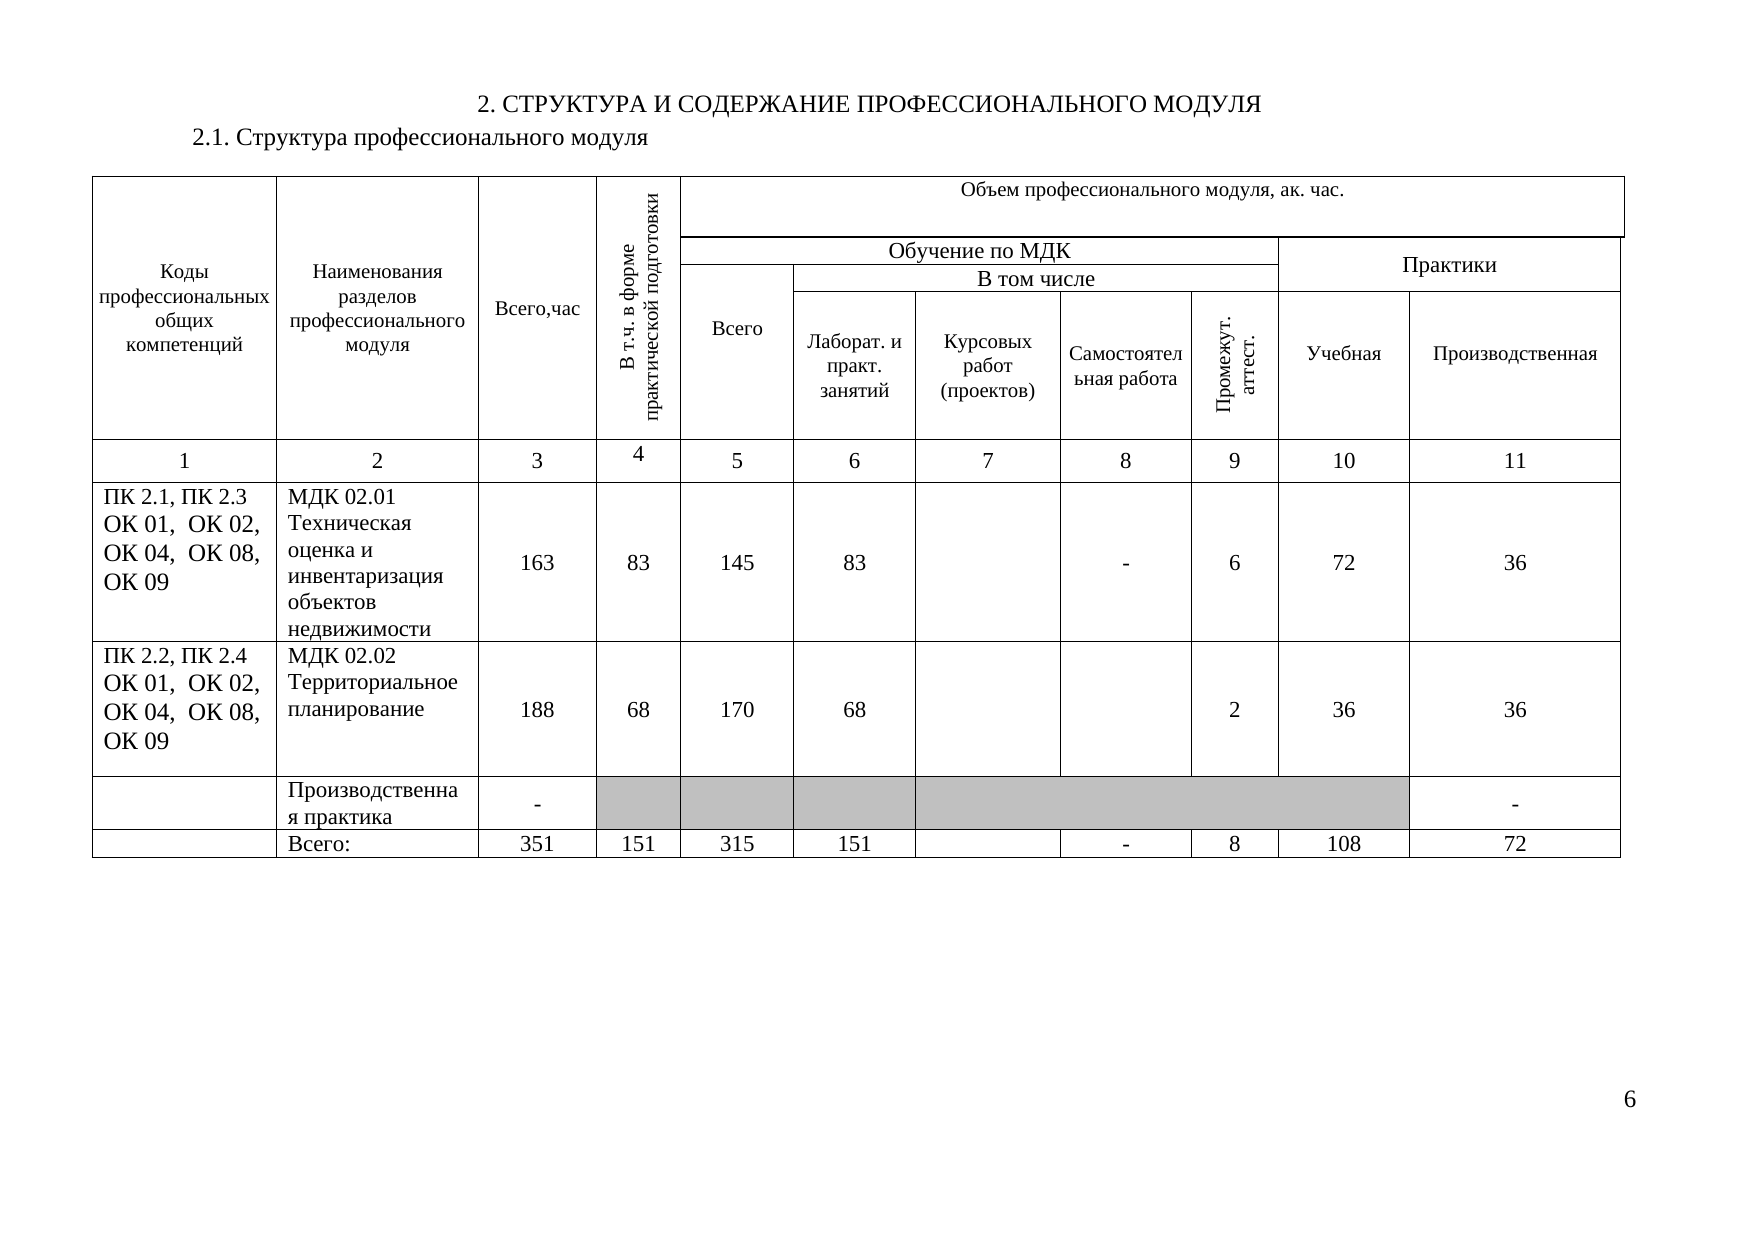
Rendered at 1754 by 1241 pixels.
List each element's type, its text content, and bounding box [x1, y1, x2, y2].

table_cell - [479, 777, 596, 829]
table_cell 83 [794, 483, 915, 641]
table_cell Учебная [1279, 292, 1409, 439]
table_cell Лаборат. и практ. занятий [794, 292, 915, 439]
table_cell Всего [681, 265, 793, 439]
table_cell 8 [1192, 830, 1278, 857]
table_cell 10 [1279, 440, 1409, 482]
table_cell 83 [597, 483, 680, 641]
table_header Объем профессионального модуля, ак. час. [681, 177, 1624, 236]
table_cell - [1410, 777, 1620, 829]
table_cell Самостоятельная работа [1061, 292, 1191, 439]
table_cell [916, 830, 1060, 857]
table_cell 170 [681, 642, 793, 776]
table_cell Промежут. аттест. [1192, 292, 1278, 439]
table_cell ПК 2.1, ПК 2.3 ОК 01, ОК 02, ОК 04, ОК 08, ОК 09 [93, 483, 276, 641]
table_cell 72 [1410, 830, 1620, 857]
table_cell МДК 02.02 Территориальное планирование [277, 642, 478, 776]
table_header Коды профессиональных общих компетенций [93, 177, 276, 439]
table_cell Обучение по МДК [681, 238, 1278, 264]
table_cell 6 [794, 440, 915, 482]
table_cell [916, 483, 1060, 641]
text 2. Структура и содержание профессионального модуля [103, 89, 1636, 117]
table_cell 11 [1410, 440, 1620, 482]
table_cell 351 [479, 830, 596, 857]
table_cell Курсовых работ (проектов) [916, 292, 1060, 439]
table_cell [916, 777, 1409, 829]
table_cell 3 [479, 440, 596, 482]
table_cell [93, 830, 276, 857]
table_cell 1 [93, 440, 276, 482]
table_cell 2 [1192, 642, 1278, 776]
table_cell 6 [1192, 483, 1278, 641]
table_cell 188 [479, 642, 596, 776]
table_cell 36 [1279, 642, 1409, 776]
table_cell - [1061, 830, 1191, 857]
table_cell Всего: [277, 830, 478, 857]
table_header Наименования разделов профессионального модуля [277, 177, 478, 439]
table_cell 68 [597, 642, 680, 776]
table_cell 5 [681, 440, 793, 482]
table_cell [93, 777, 276, 829]
text 2.1. Структура профессионального модуля [103, 122, 1636, 150]
table_cell 145 [681, 483, 793, 641]
table_cell Практики [1279, 238, 1620, 291]
table_cell [681, 777, 793, 829]
table_cell 151 [794, 830, 915, 857]
table_cell 315 [681, 830, 793, 857]
table_cell 9 [1192, 440, 1278, 482]
table_cell ПК 2.2, ПК 2.4 ОК 01, ОК 02, ОК 04, ОК 08, ОК 09 [93, 642, 276, 776]
table_cell 2 [277, 440, 478, 482]
table_cell 36 [1410, 483, 1620, 641]
table_cell 163 [479, 483, 596, 641]
table_cell 72 [1279, 483, 1409, 641]
table_cell 8 [1061, 440, 1191, 482]
table_cell 36 [1410, 642, 1620, 776]
table_cell Производственная практика [277, 777, 478, 829]
table_cell В том числе [794, 265, 1278, 291]
table_cell [597, 777, 680, 829]
table_cell Производственная [1410, 292, 1620, 439]
table_header В т.ч. в форме практической подготовки [597, 177, 680, 439]
table_cell - [1061, 483, 1191, 641]
table_cell 4 [597, 440, 680, 482]
table_cell [1061, 642, 1191, 776]
table_cell [794, 777, 915, 829]
table_cell 7 [916, 440, 1060, 482]
table_cell 151 [597, 830, 680, 857]
table_header Всего,час [479, 177, 596, 439]
table_cell 68 [794, 642, 915, 776]
table_cell МДК 02.01 Техническая оценка и инвентаризация объектов недвижимости [277, 483, 478, 641]
table_cell 108 [1279, 830, 1409, 857]
table_cell [916, 642, 1060, 776]
